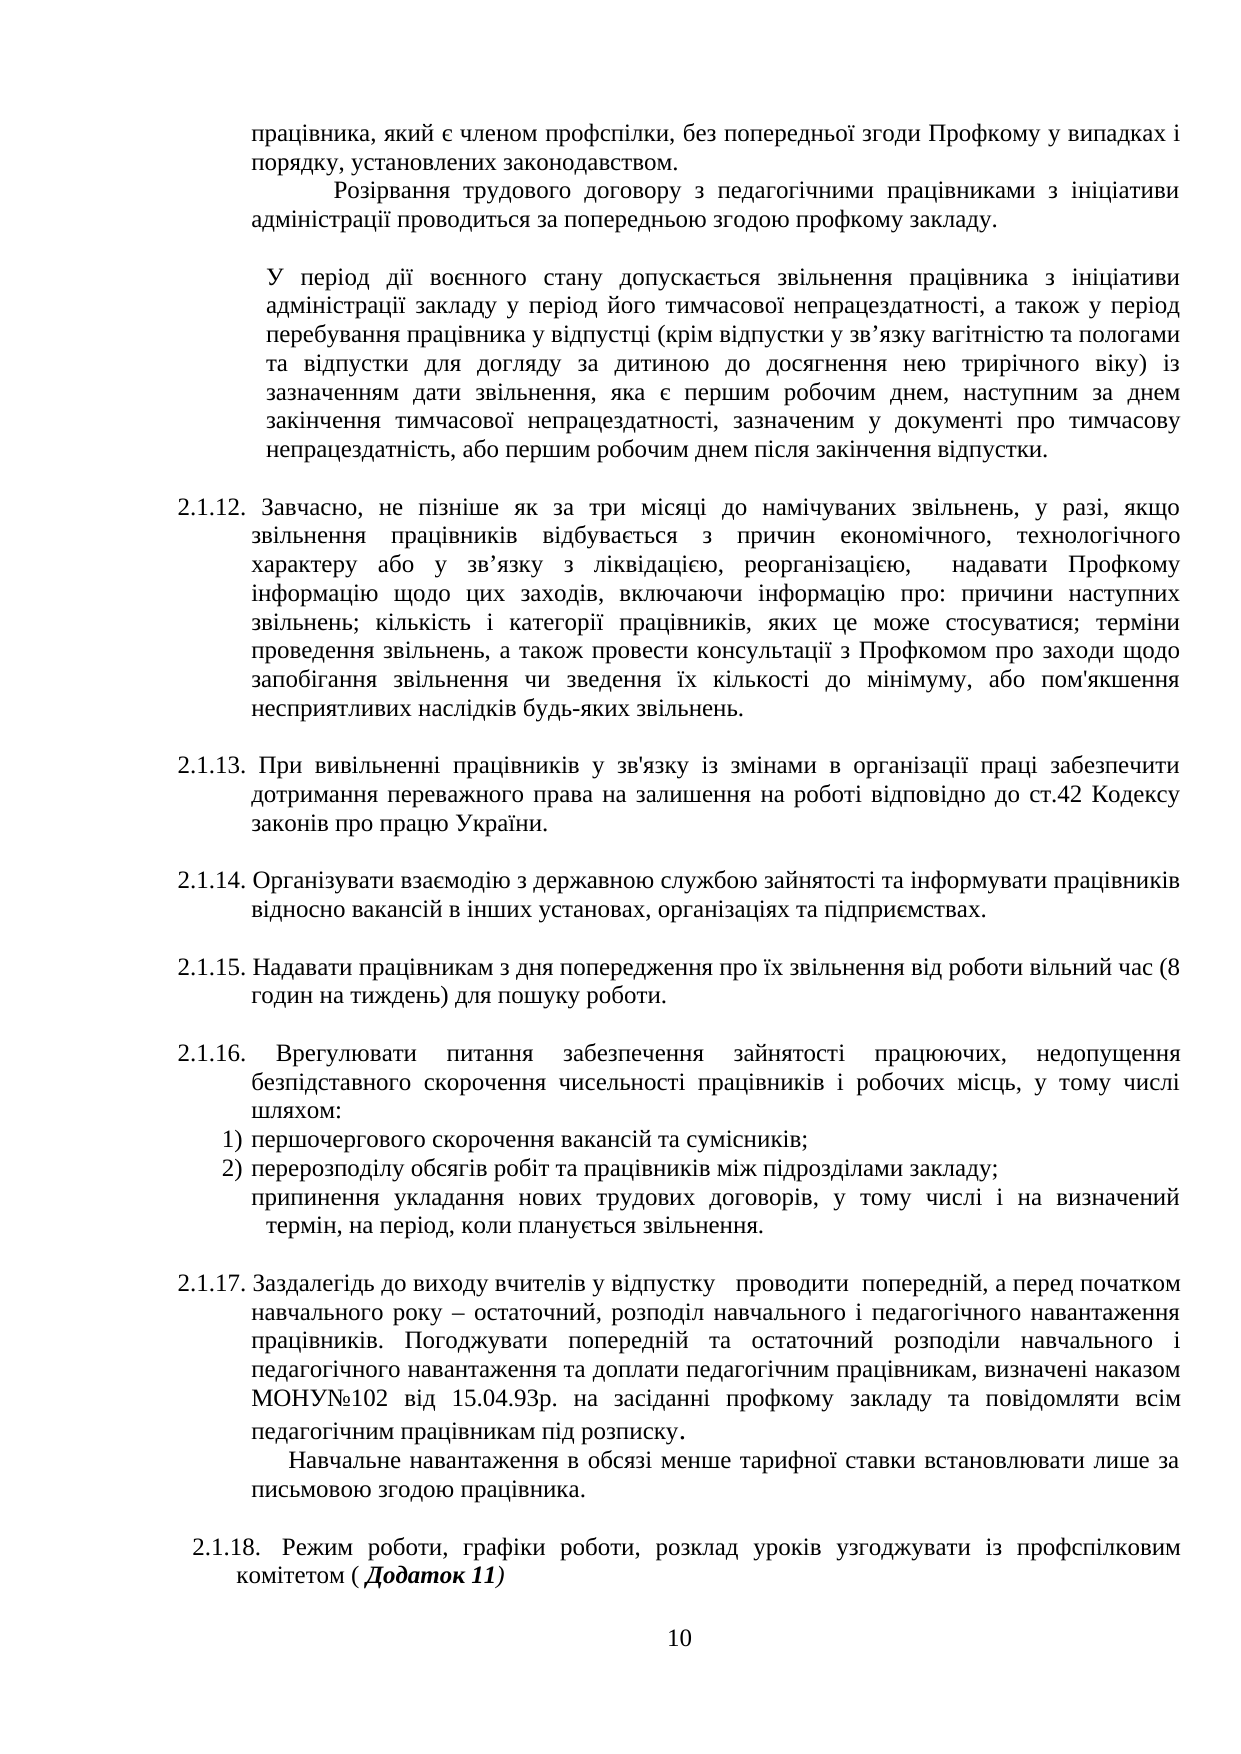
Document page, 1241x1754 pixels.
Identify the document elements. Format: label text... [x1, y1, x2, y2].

text 2.1.15. Надавати працівникам з дня попередження про їх звільнення від роботи вільний час (8 годин на тиждень) для пошуку роботи. [177, 952, 1181, 1009]
list У період дії воєнного стану допускається звільнення працівника з ініціативи адміністрації закладу у період його тимчасової непрацездатності, а також у період перебування працівника у відпустці (крім відпустки у зв’язку вагітністю та пологами та відпустки для догляду за дитиною до досягнення нею трирічного віку) із зазначенням дати звільнення, яка є першим робочим днем, наступним за днем закінчення тимчасової непрацездатності, зазначеним у документі про тимчасову непрацездатність, або першим робочим днем після закінчення відпустки. [266, 262, 1181, 463]
text Розірвання трудового договору з педагогічними працівниками з ініціативи адміністрації проводиться за попередньою згодою профкому закладу. [177, 176, 1181, 233]
list першочергового скорочення вакансій та сумісників; [222, 1124, 1181, 1153]
text 2.1.16. Врегулювати питання забезпечення зайнятості працюючих, недопущення безпідставного скорочення чисельності працівників і робочих місць, у тому числі шляхом: [177, 1038, 1181, 1124]
text 2.1.14. Організувати взаємодію з державною службою зайнятості та інформувати працівників відносно вакансій в інших установах, організаціях та підприємствах. [177, 866, 1181, 923]
text 2.1.12. Завчасно, не пізніше як за три місяці до намічуваних звільнень, у разі, якщо звільнення працівників відбувається з причин економічного, технологічного характеру або у зв’язку з ліквідацією, реорганізацією, надавати Профкому інформацію щодо цих заходів, включаючи інформацію про: причини наступних звільнень; кількість і категорії працівників, яких це може стосуватися; терміни проведення звільнень, а також провести консультації з Профкомом про заходи щодо запобігання звільнення чи зведення їх кількості до мінімуму, або пом'якшення несприятливих наслідків будь-яких звільнень. [177, 492, 1181, 722]
text 2.1.13. При вивільненні працівників у зв'язку із змінами в організації праці забезпечити дотримання переважного права на залишення на роботі відповідно до ст.42 Кодексу законів про працю України. [177, 751, 1181, 837]
text 2.1.18. Режим роботи, графіки роботи, розклад уроків узгоджувати із профспілковим комітетом ( Додаток 11) [192, 1532, 1181, 1589]
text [177, 118, 1181, 176]
list перерозподілу обсягів робіт та працівників між підрозділами закладу; [222, 1153, 1181, 1182]
text припинення укладання нових трудових договорів, у тому числі і на визначений термін, на період, коли планується звільнення. [251, 1182, 1181, 1239]
text Навчальне навантаження в обсязі менше тарифної ставки встановлювати лише за письмовою згодою працівника. [177, 1445, 1181, 1503]
text 2.1.17. Заздалегідь до виходу вчителів у відпустку проводити попередній, а перед початком навчального року – остаточний, розподіл навчального і педагогічного навантаження працівників. Погоджувати попередній та остаточний розподіли навчального і педагогічного навантаження та доплати педагогічним працівникам, визначені наказом МОНУ№102 від 15.04.93р. на засіданні профкому закладу та повідомляти всім педагогічним працівникам під розписку. [177, 1268, 1181, 1445]
